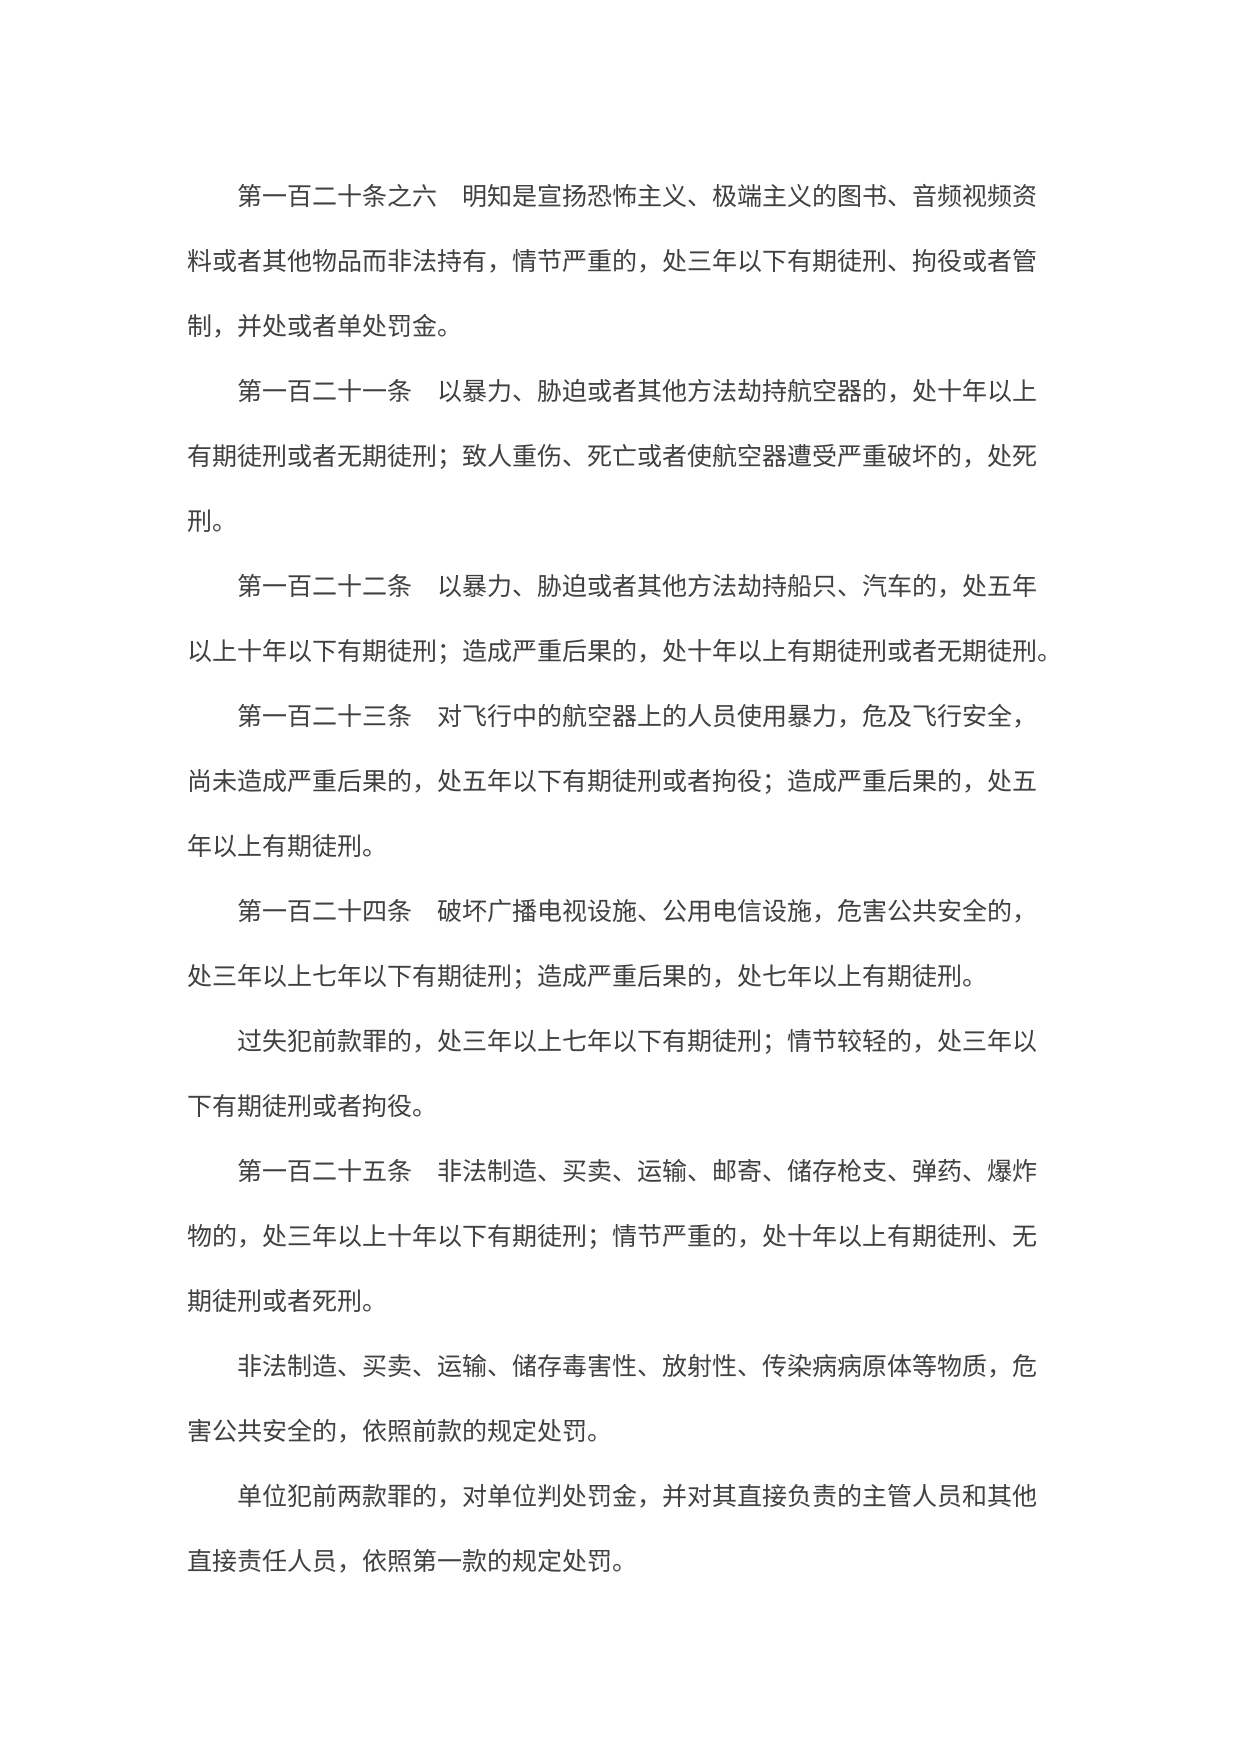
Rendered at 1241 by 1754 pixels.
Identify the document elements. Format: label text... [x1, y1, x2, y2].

text 第一百二十二条 以暴力、胁迫或者其他方法劫持船只、汽车的，处五年以上十年以下有期徒刑；造成严重后果的，处十年以上有期徒刑或者无期徒刑。 [187, 552, 1053, 682]
text 第一百二十三条 对飞行中的航空器上的人员使用暴力，危及飞行安全，尚未造成严重后果的，处五年以下有期徒刑或者拘役；造成严重后果的，处五年以上有期徒刑。 [187, 682, 1053, 877]
text 第一百二十条之六 明知是宣扬恐怖主义、极端主义的图书、音频视频资料或者其他物品而非法持有，情节严重的，处三年以下有期徒刑、拘役或者管制，并处或者单处罚金。 [187, 162, 1053, 357]
text 第一百二十五条 非法制造、买卖、运输、邮寄、储存枪支、弹药、爆炸物的，处三年以上十年以下有期徒刑；情节严重的，处十年以上有期徒刑、无期徒刑或者死刑。 [187, 1137, 1053, 1332]
text 单位犯前两款罪的，对单位判处罚金，并对其直接负责的主管人员和其他直接责任人员，依照第一款的规定处罚。 [187, 1462, 1053, 1592]
text 第一百二十四条 破坏广播电视设施、公用电信设施，危害公共安全的，处三年以上七年以下有期徒刑；造成严重后果的，处七年以上有期徒刑。 [187, 877, 1053, 1007]
text 第一百二十一条 以暴力、胁迫或者其他方法劫持航空器的，处十年以上有期徒刑或者无期徒刑；致人重伤、死亡或者使航空器遭受严重破坏的，处死刑。 [187, 357, 1053, 552]
text 过失犯前款罪的，处三年以上七年以下有期徒刑；情节较轻的，处三年以下有期徒刑或者拘役。 [187, 1007, 1053, 1137]
text 非法制造、买卖、运输、储存毒害性、放射性、传染病病原体等物质，危害公共安全的，依照前款的规定处罚。 [187, 1332, 1053, 1462]
